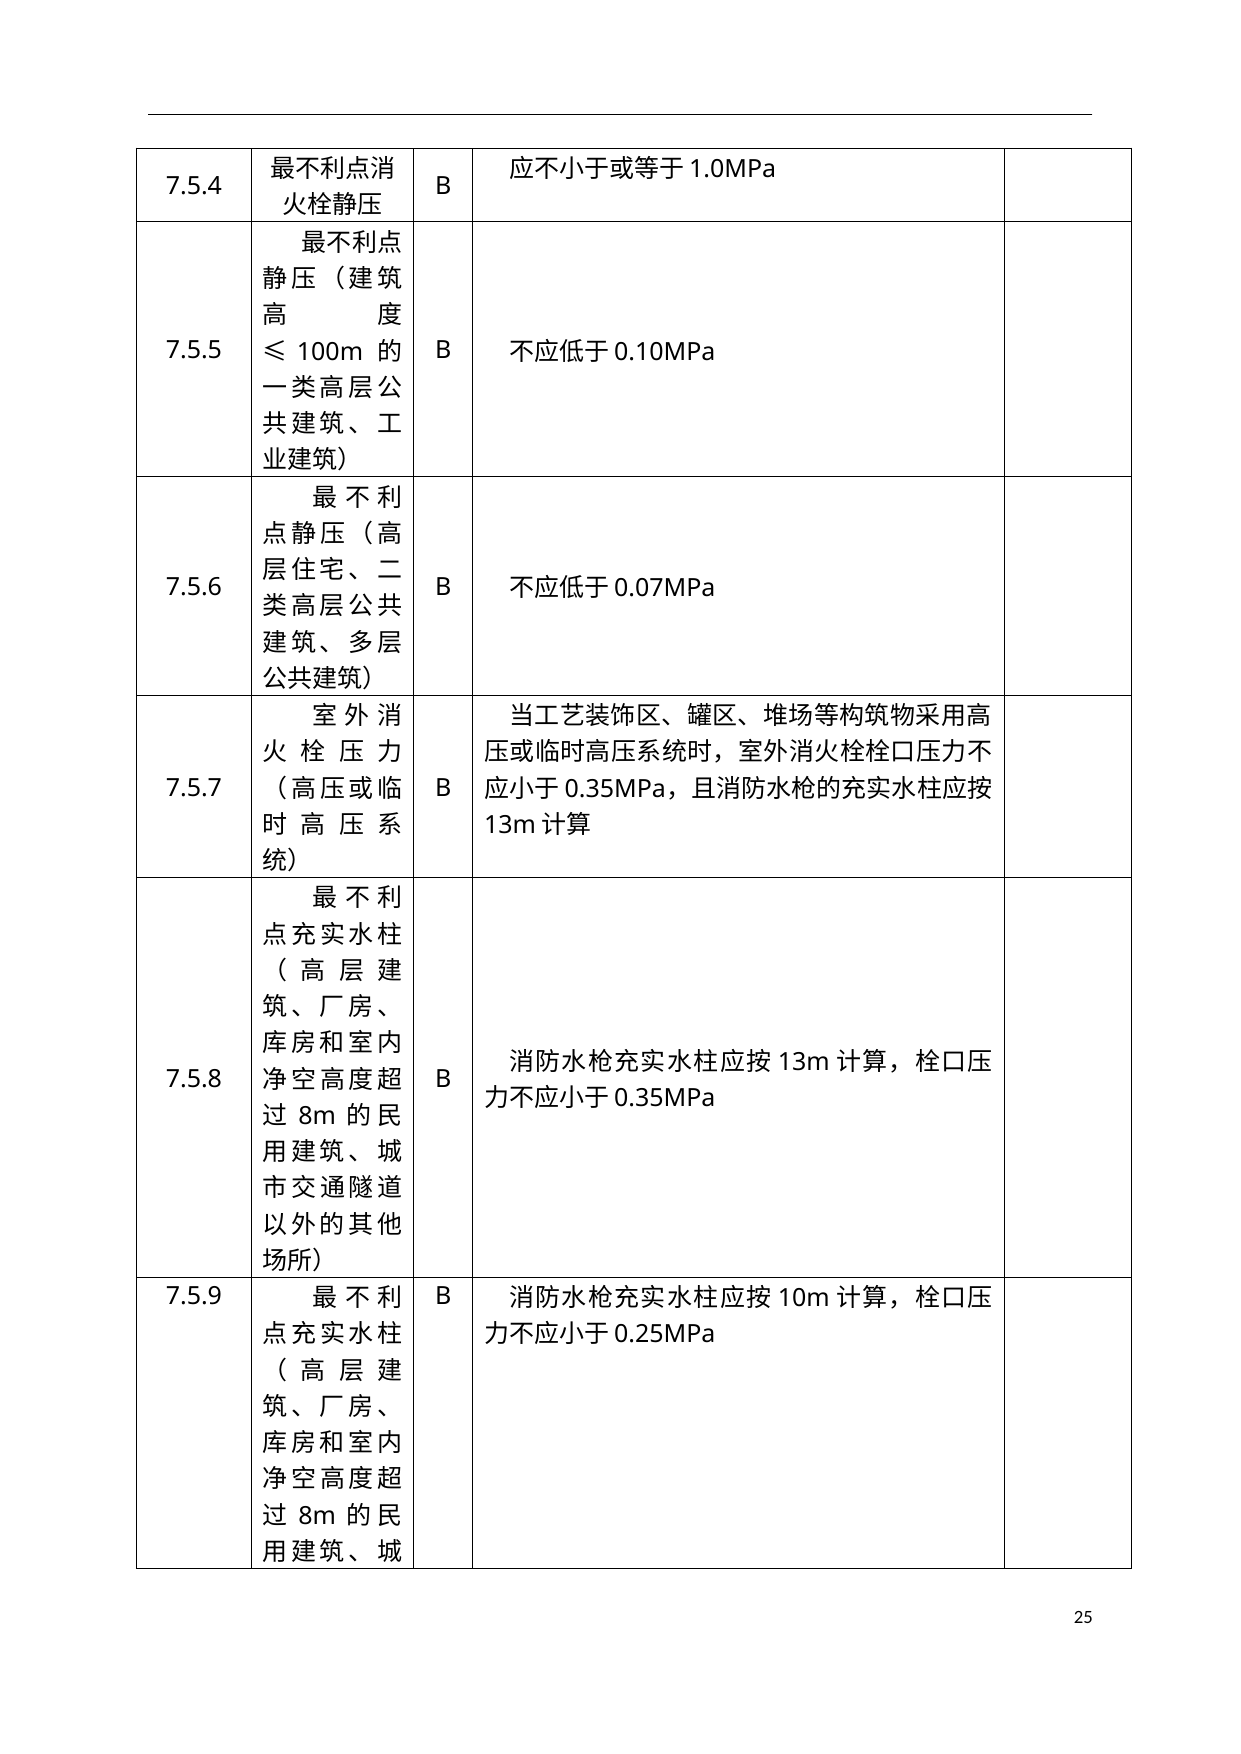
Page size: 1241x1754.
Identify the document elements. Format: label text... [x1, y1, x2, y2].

table_cell 最不利点静压（建筑高度≤100m的一类高层公共建筑、工业建筑） [252, 222, 413, 476]
table_cell B [414, 1278, 472, 1568]
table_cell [252, 1278, 413, 1568]
table_cell [1005, 477, 1131, 694]
table_cell B [414, 149, 472, 221]
table_cell [1005, 222, 1131, 476]
table_cell B [414, 696, 472, 877]
table_cell 7.5.4 [137, 149, 251, 221]
table_cell [1005, 149, 1131, 221]
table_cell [473, 1278, 1004, 1568]
table_cell 消防水枪充实水柱应按13m计算，栓口压力不应小于0.35MPa [473, 878, 1004, 1277]
table_cell 当工艺装饰区、罐区、堆场等构筑物采用高压或临时高压系统时，室外消火栓栓口压力不应小于0.35MPa，且消防水枪的充实水柱应按13m计算 [473, 696, 1004, 877]
table_cell 7.5.5 [137, 222, 251, 476]
table_cell 7.5.7 [137, 696, 251, 877]
table_cell 7.5.8 [137, 878, 251, 1277]
table_cell 室外消火栓压力（高压或临时高压系统） [252, 696, 413, 877]
table_cell B [414, 222, 472, 476]
table_cell [1005, 1278, 1131, 1568]
table_cell [1005, 878, 1131, 1277]
table_cell [1005, 696, 1131, 877]
table_cell 最不利点消火栓静压 [252, 149, 413, 221]
table_cell B [414, 477, 472, 694]
table_cell 不应低于0.10MPa [473, 222, 1004, 476]
table_cell 最不利点静压（高层住宅、二类高层公共建筑、多层公共建筑） [252, 477, 413, 694]
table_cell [252, 878, 413, 1277]
table_cell 7.5.9 [137, 1278, 251, 1568]
table_cell 应不小于或等于1.0MPa [473, 149, 1004, 221]
table_cell B [414, 878, 472, 1277]
table_cell 7.5.6 [137, 477, 251, 694]
table_cell 不应低于0.07MPa [473, 477, 1004, 694]
